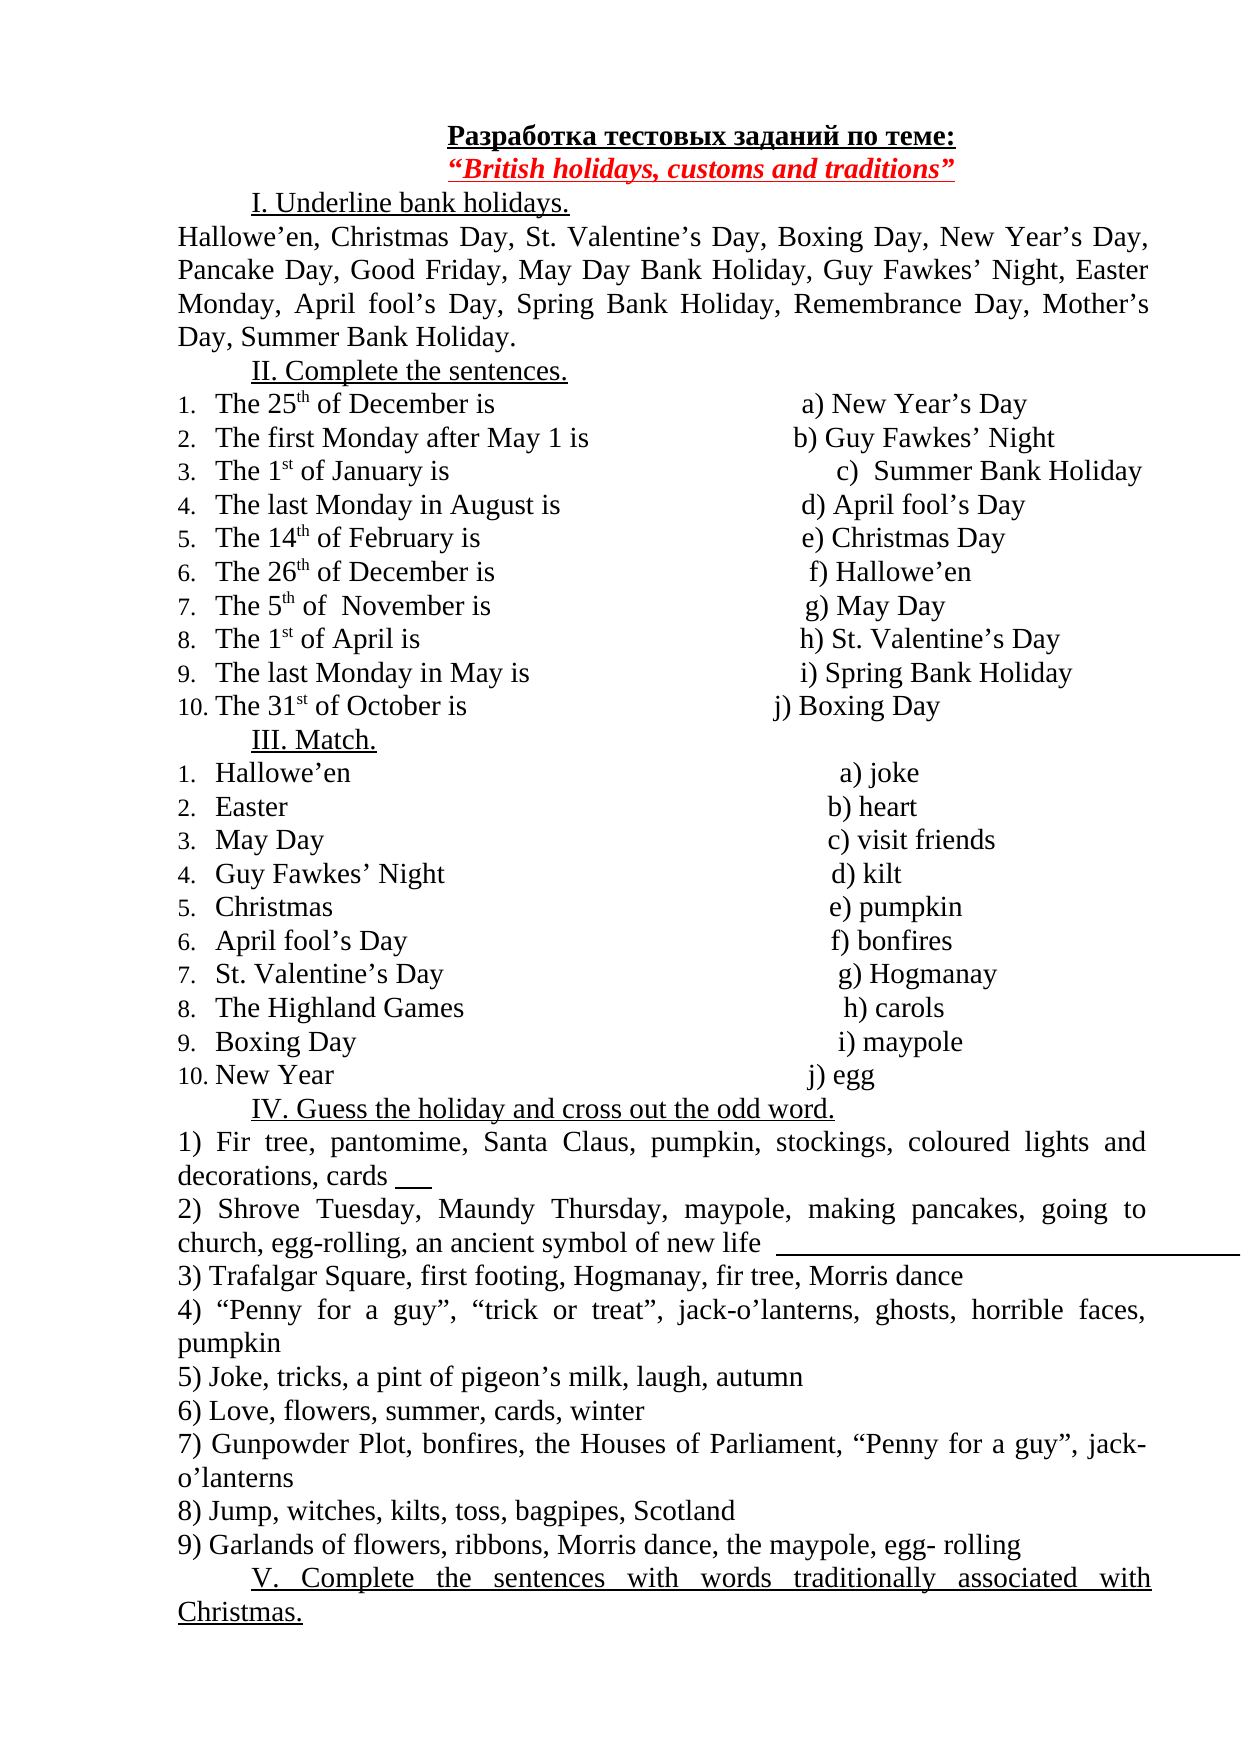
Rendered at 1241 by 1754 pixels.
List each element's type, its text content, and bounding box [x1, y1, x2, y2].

list Hallowe’en a) joke [177, 755, 1147, 789]
text 4) “Penny for a guy”, “trick or treat”, jack-o’lanterns, ghosts, horrible faces, pumpkin [177, 1292, 1147, 1359]
list New Year j) egg [177, 1057, 1147, 1091]
list The 31st of October is j) Boxing Day [177, 688, 1147, 722]
list May Day c) visit friends [177, 822, 1147, 856]
list Boxing Day i) maypole [177, 1024, 1147, 1057]
text III. Match. [177, 722, 1147, 755]
list The 1st of April is h) St. Valentine’s Day [177, 621, 1147, 655]
text V. Complete the sentences with words traditionally associated with Christmas. [177, 1560, 1152, 1627]
list Christmas e) pumpkin [177, 889, 1147, 923]
list The 5th of November is g) May Day [177, 588, 1147, 621]
list St. Valentine’s Day g) Hogmanay [177, 957, 1147, 990]
text Разработка тестовых заданий по теме: [177, 118, 1152, 152]
list The last Monday in May is i) Spring Bank Holiday [177, 655, 1147, 688]
text 1) Fir tree, pantomime, Santa Claus, pumpkin, stockings, coloured lights and decorations, cards [177, 1124, 1147, 1191]
text 7) Gunpowder Plot, bonfires, the Houses of Parliament, “Penny for a guy”, jack-o’lanterns [177, 1426, 1147, 1493]
text 3) Trafalgar Square, first footing, Hogmanay, fir tree, Morris dance [177, 1258, 1147, 1292]
list The 1st of January is c) Summer Bank Holiday [177, 453, 1147, 487]
text “British holidays, customs and traditions” [177, 152, 1152, 185]
list Easter b) heart [177, 789, 1147, 822]
list April fool’s Day f) bonfires [177, 923, 1147, 957]
list The last Monday in August is d) April fool’s Day [177, 487, 1147, 521]
list The 14th of February is e) Christmas Day [177, 521, 1147, 554]
text IV. Guess the holiday and cross out the odd word. [177, 1091, 1147, 1124]
list The Highland Games h) carols [177, 990, 1147, 1024]
text 9) Garlands of flowers, ribbons, Morris dance, the maypole, egg- rolling [177, 1527, 1147, 1560]
text 5) Joke, tricks, a pint of pigeon’s milk, laugh, autumn [177, 1359, 1147, 1393]
text 2) Shrove Tuesday, Maundy Thursday, maypole, making pancakes, going to church, egg-rolling, an ancient symbol of new life [177, 1191, 1147, 1258]
list The 25th of December is a) New Year’s Day [177, 386, 1147, 420]
list The 26th of December is f) Hallowe’en [177, 554, 1147, 588]
text 6) Love, flowers, summer, cards, winter [177, 1393, 1147, 1426]
text 8) Jump, witches, kilts, toss, bagpipes, Scotland [177, 1493, 1147, 1527]
text II. Complete the sentences. [177, 353, 1147, 386]
list The first Monday after May 1 is b) Guy Fawkes’ Night [177, 420, 1147, 453]
text Hallowe’en, Christmas Day, St. Valentine’s Day, Boxing Day, New Year’s Day, Pancake Day, Good Friday, May Day Bank Holiday, Guy Fawkes’ Night, Easter Monday, April fool’s Day, Spring Bank Holiday, Remembrance Day, Mother’s Day, Summer Bank Holiday. [177, 219, 1150, 353]
list Guy Fawkes’ Night d) kilt [177, 856, 1147, 889]
text I. Underline bank holidays. [177, 185, 1150, 219]
